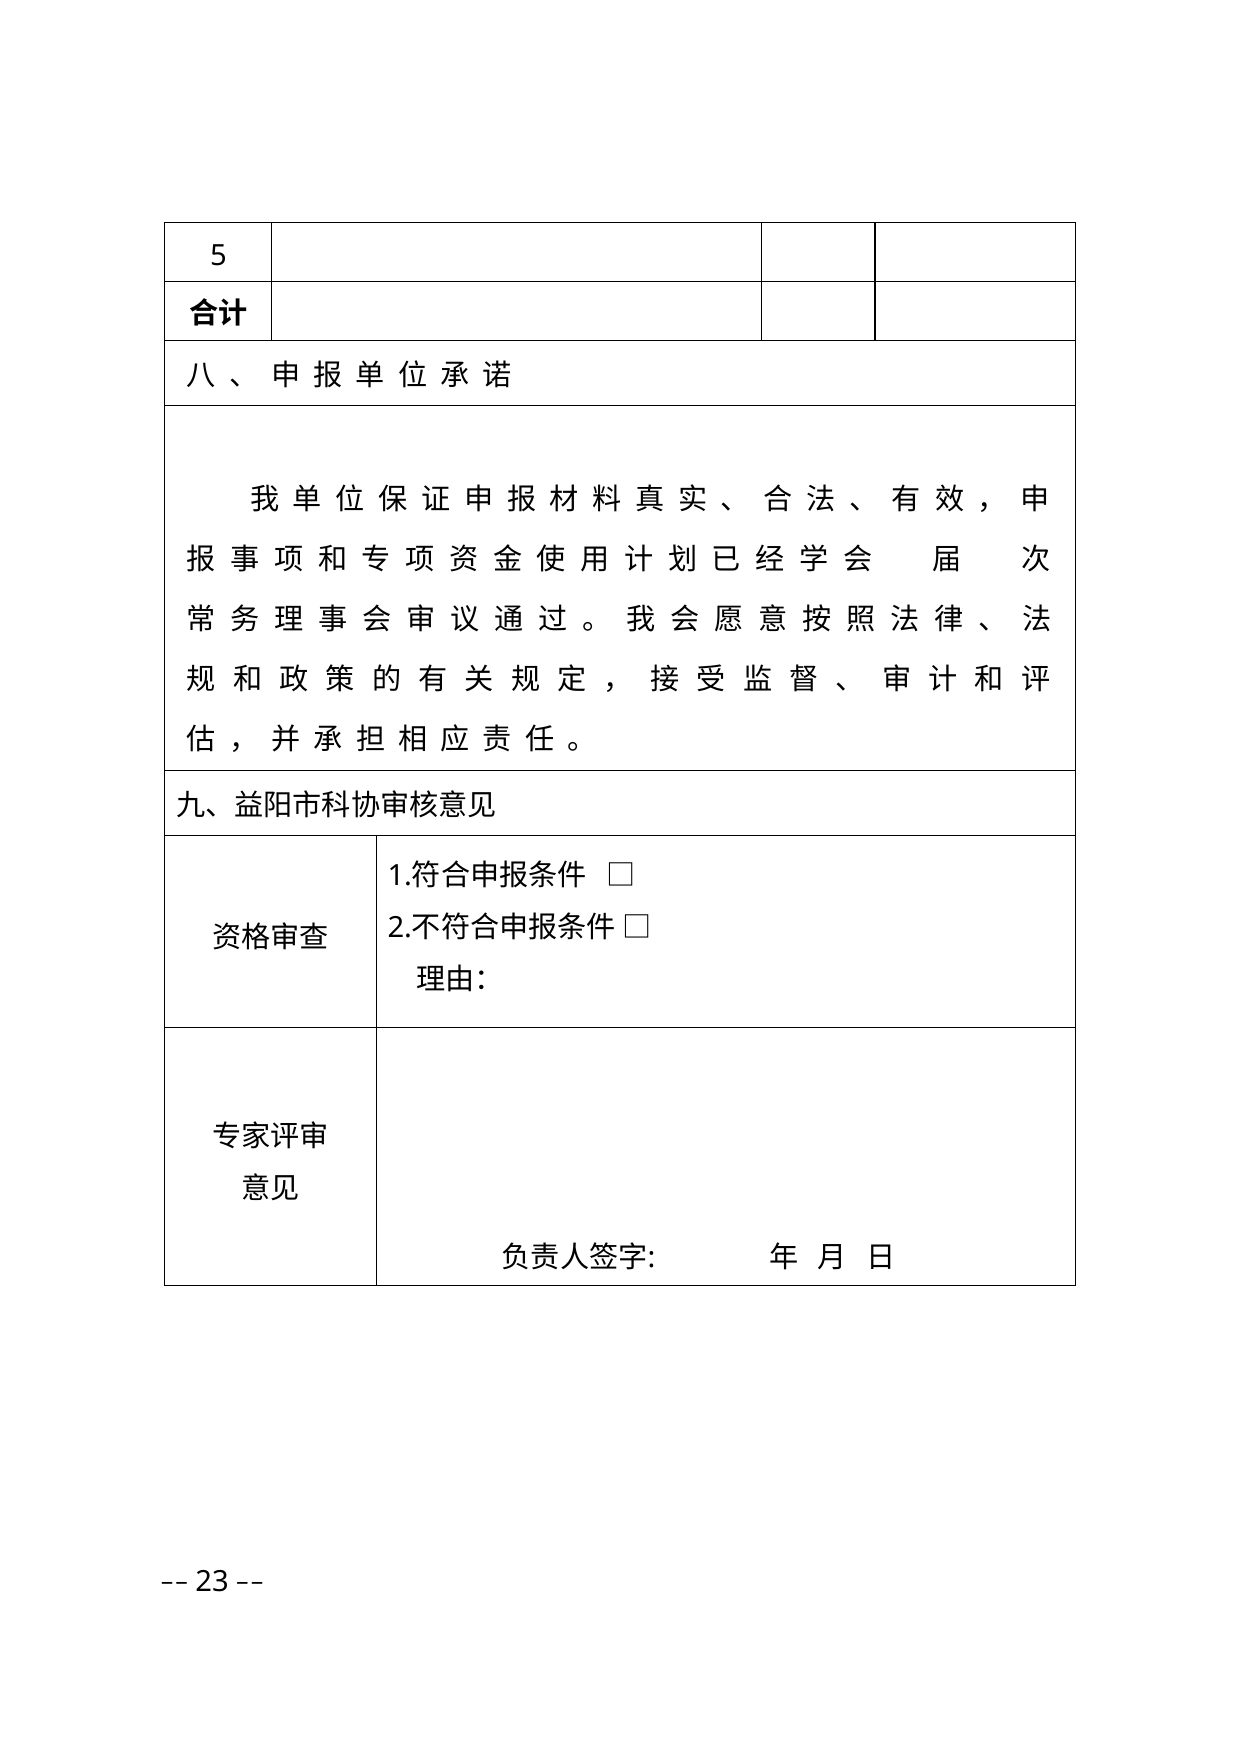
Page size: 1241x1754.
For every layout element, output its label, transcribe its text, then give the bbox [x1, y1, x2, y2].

table_cell 5 [165, 223, 271, 281]
table_cell 我单位保证申报材料真实、合法、有效，申报事项和专项资金使用计划已经学会 届 次常务理事会审议通过。我会愿意按照法律、法规和政策的有关规定，接受监督、审计和评估，并承担相应责任。 法定代表人签字： （单位盖章） 年 月 日 年 月 日 [165, 406, 1075, 770]
table_cell [876, 223, 1075, 281]
table_cell [876, 282, 1075, 340]
table_cell 资格审查 [165, 836, 376, 1027]
table_cell [272, 282, 761, 340]
table_cell [762, 282, 874, 340]
table_cell [272, 223, 761, 281]
table_cell 负责人签字: 年 月 日 [377, 1028, 1075, 1285]
table_cell [762, 223, 874, 281]
table_cell 1.符合申报条件 □ 2.不符合申报条件 □ 理由： [377, 836, 1075, 1027]
table_cell 合计 [165, 282, 271, 340]
table_cell 九、益阳市科协审核意见 [165, 771, 1075, 835]
table_cell 专家评审 意见 [165, 1028, 376, 1285]
table_cell 八、申报单位承诺 [165, 341, 1075, 405]
